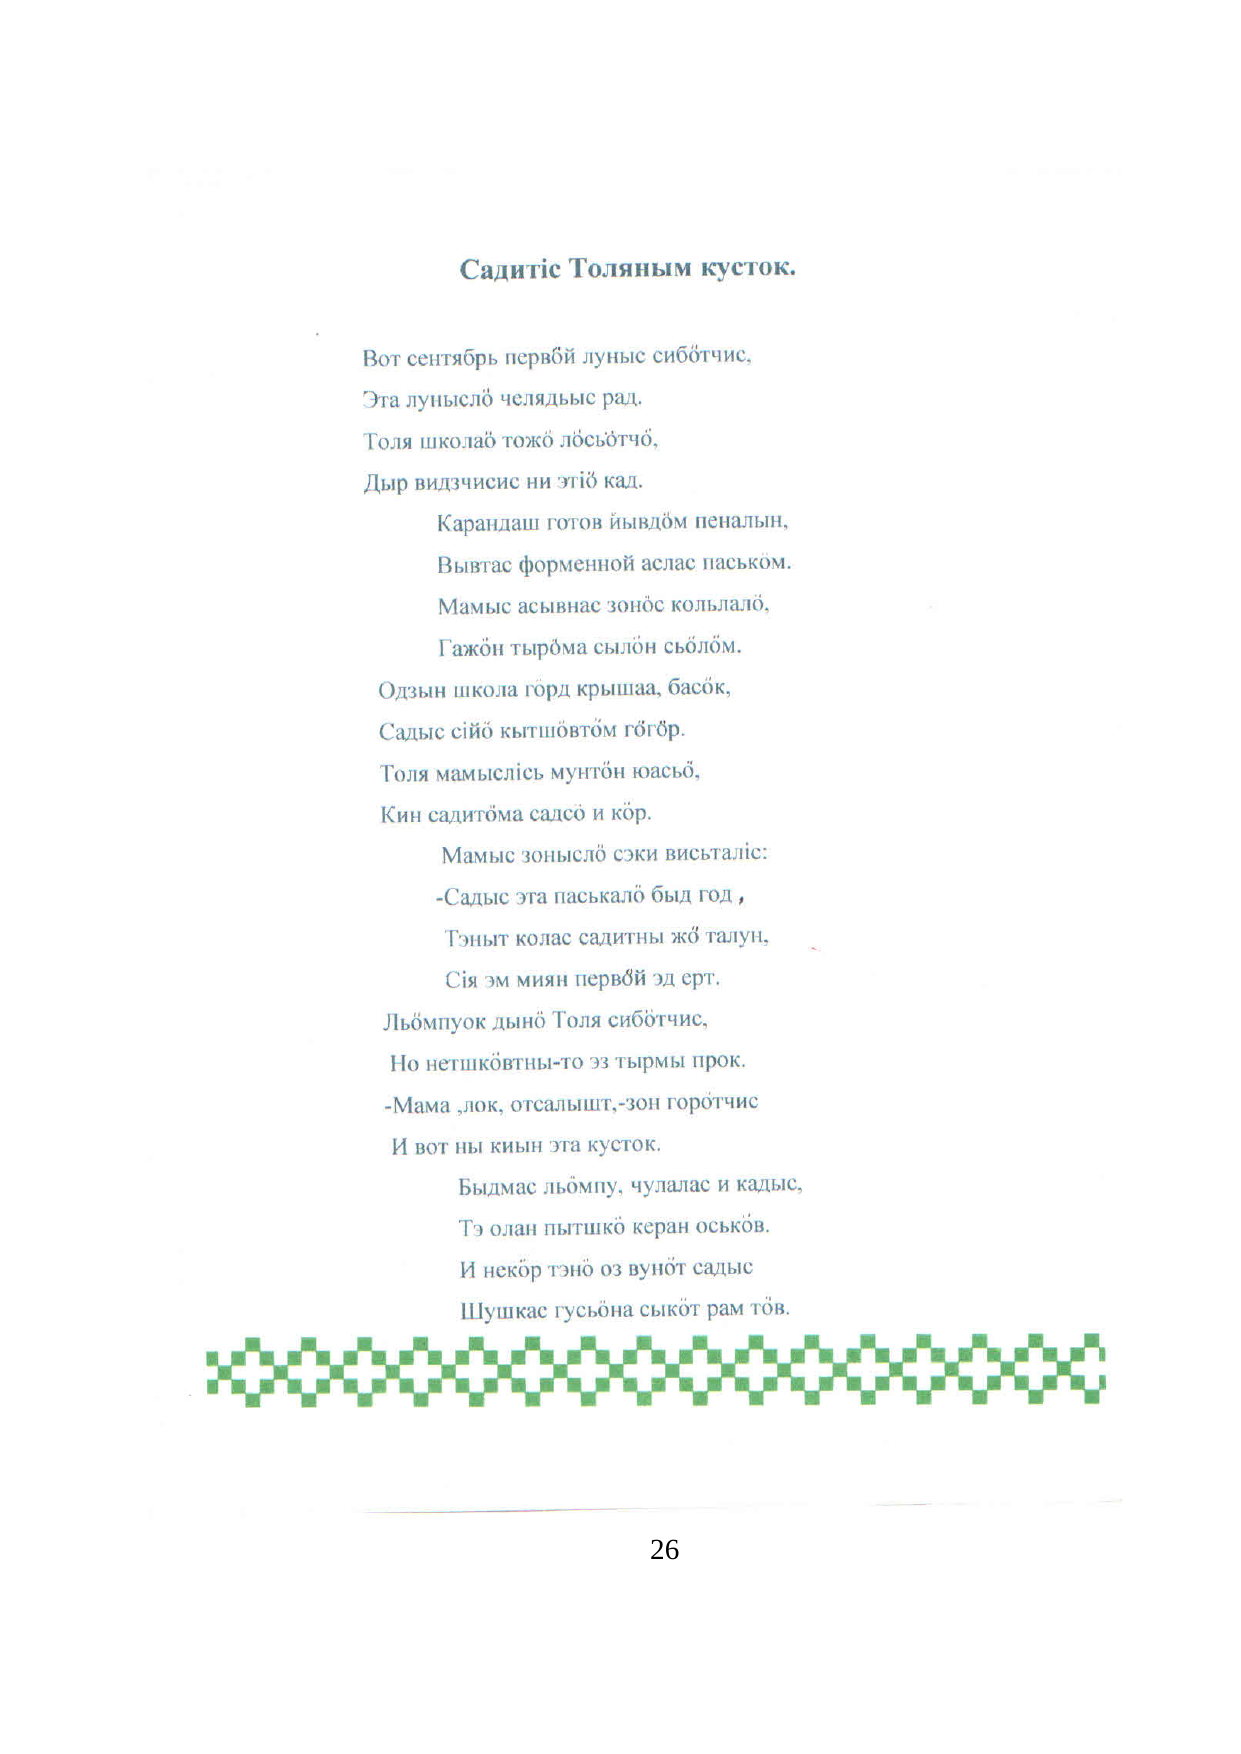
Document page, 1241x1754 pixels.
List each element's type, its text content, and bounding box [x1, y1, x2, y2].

picture [147, 168, 1123, 1519]
text 26 [148, 1532, 1181, 1566]
